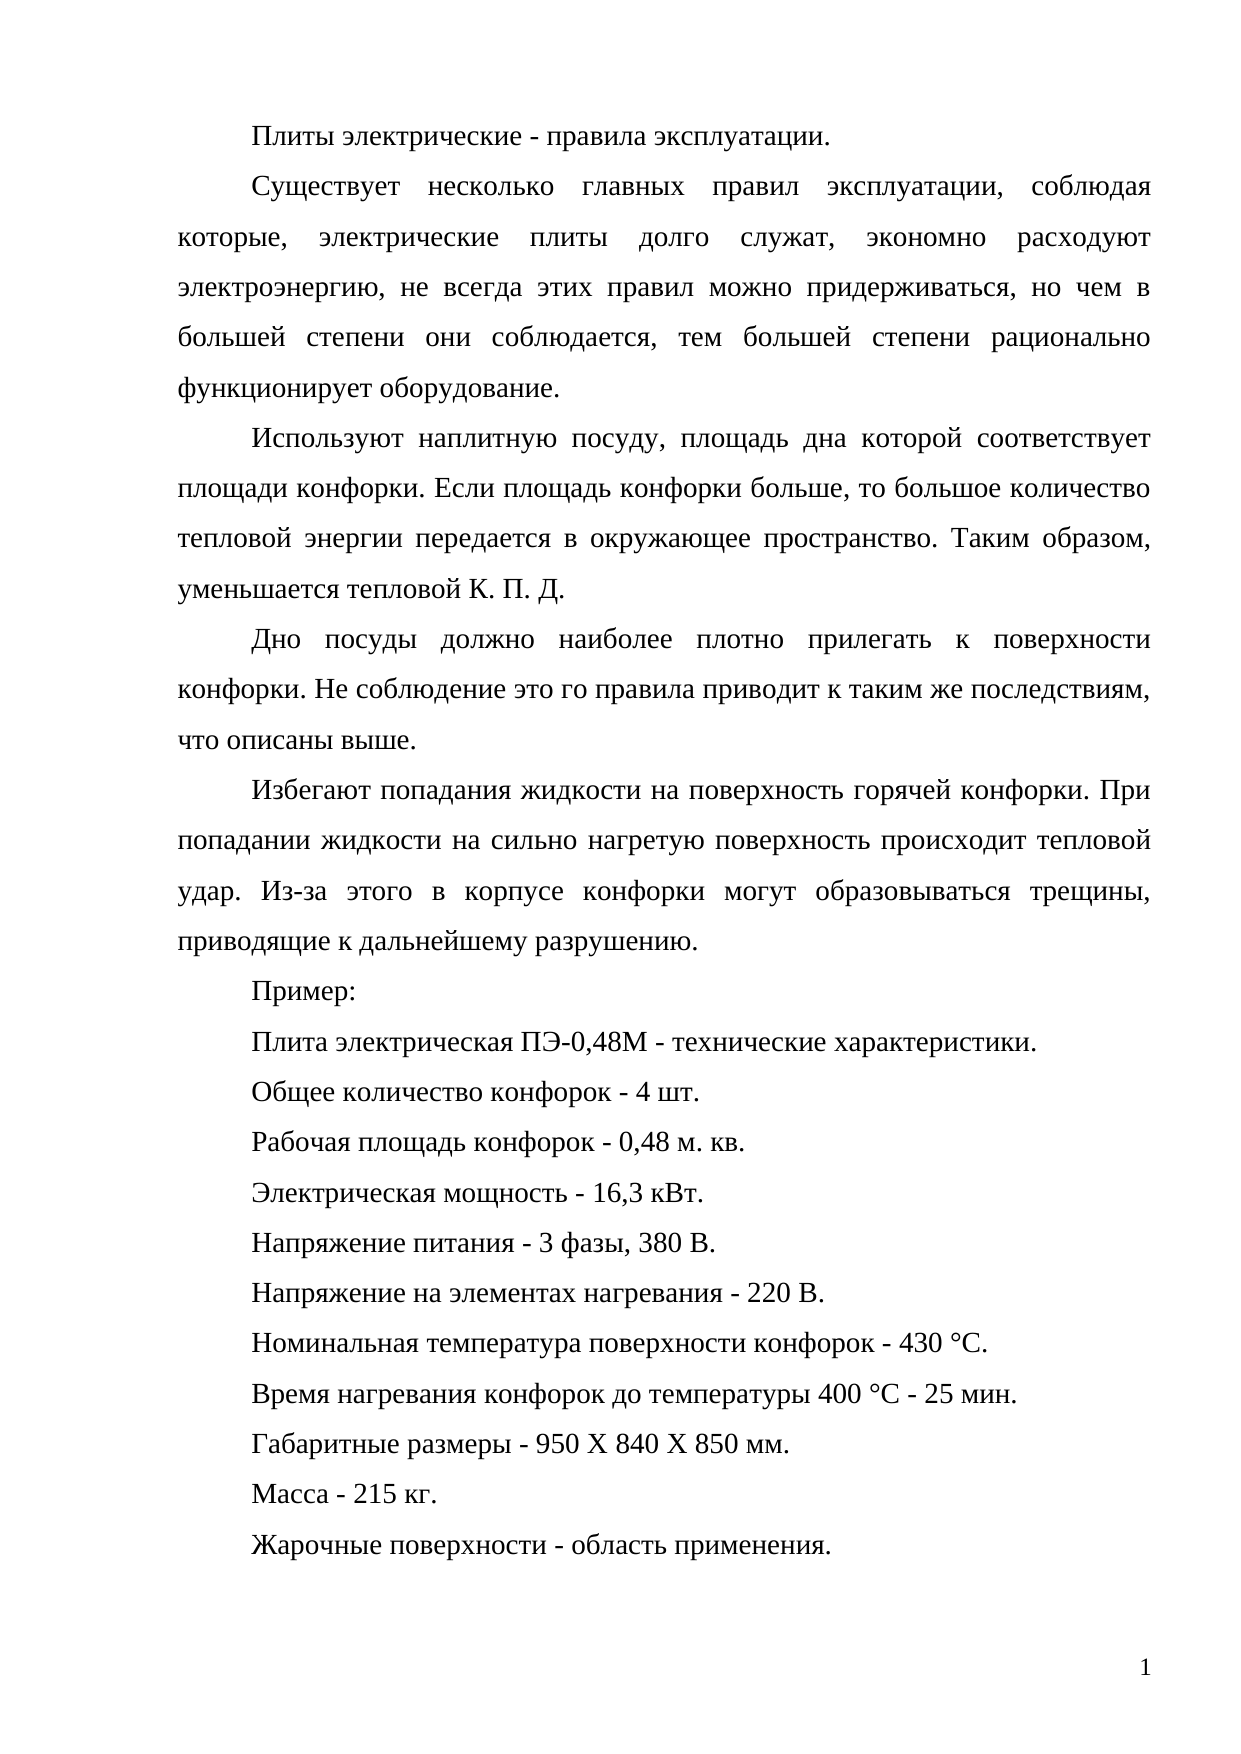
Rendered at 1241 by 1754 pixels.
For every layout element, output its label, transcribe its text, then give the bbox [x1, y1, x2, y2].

text Плита электрическая ПЭ-0,48М - технические характеристики. [177, 1024, 1152, 1057]
text Избегают попадания жидкости на поверхность горячей конфорки. При попадании жидкости на сильно нагретую поверхность происходит тепловой удар. Из-за этого в корпусе конфорки могут образовываться трещины, приводящие к дальнейшему разрушению. [177, 772, 1152, 957]
text Плиты электрические - правила эксплуатации. [177, 118, 1152, 152]
text Габаритные размеры - 950 X 840 X . [177, 1426, 1152, 1460]
text Используют наплитную посуду, площадь дна которой соответствует площади конфорки. Если площадь конфорки больше, то большое количество тепловой энергии передается в окружающее пространство. Таким образом, уменьшается тепловой К. П. Д. [177, 420, 1152, 604]
text Электрическая мощность - 16,3 кВт. [177, 1175, 1152, 1208]
text Пример: [177, 973, 1152, 1007]
text Напряжение на элементах нагревания - 220 В. [177, 1275, 1152, 1309]
text Напряжение питания - 3 фазы, 380 В. [177, 1225, 1152, 1258]
text Жарочные поверхности - область применения. [177, 1527, 1152, 1560]
text Номинальная температура поверхности конфорок - . [177, 1326, 1152, 1359]
text Рабочая площадь конфорок - . кв. [177, 1124, 1152, 1158]
text Время нагревания конфорок до температуры - 25 мин. [177, 1376, 1152, 1409]
text Масса - . [177, 1477, 1152, 1510]
text Общее количество конфорок - 4 шт. [177, 1074, 1152, 1108]
text Дно посуды должно наиболее плотно прилегать к поверхности конфорки. Не соблюдение это го правила приводит к таким же последствиям, что описаны выше. [177, 621, 1152, 755]
text Существует несколько главных правил эксплуатации, соблюдая которые, электрические плиты долго служат, экономно расходуют электроэнергию, не всегда этих правил можно придерживаться, но чем в большей степени они соблюдается, тем большей степени рационально функционирует оборудование. [177, 168, 1152, 403]
